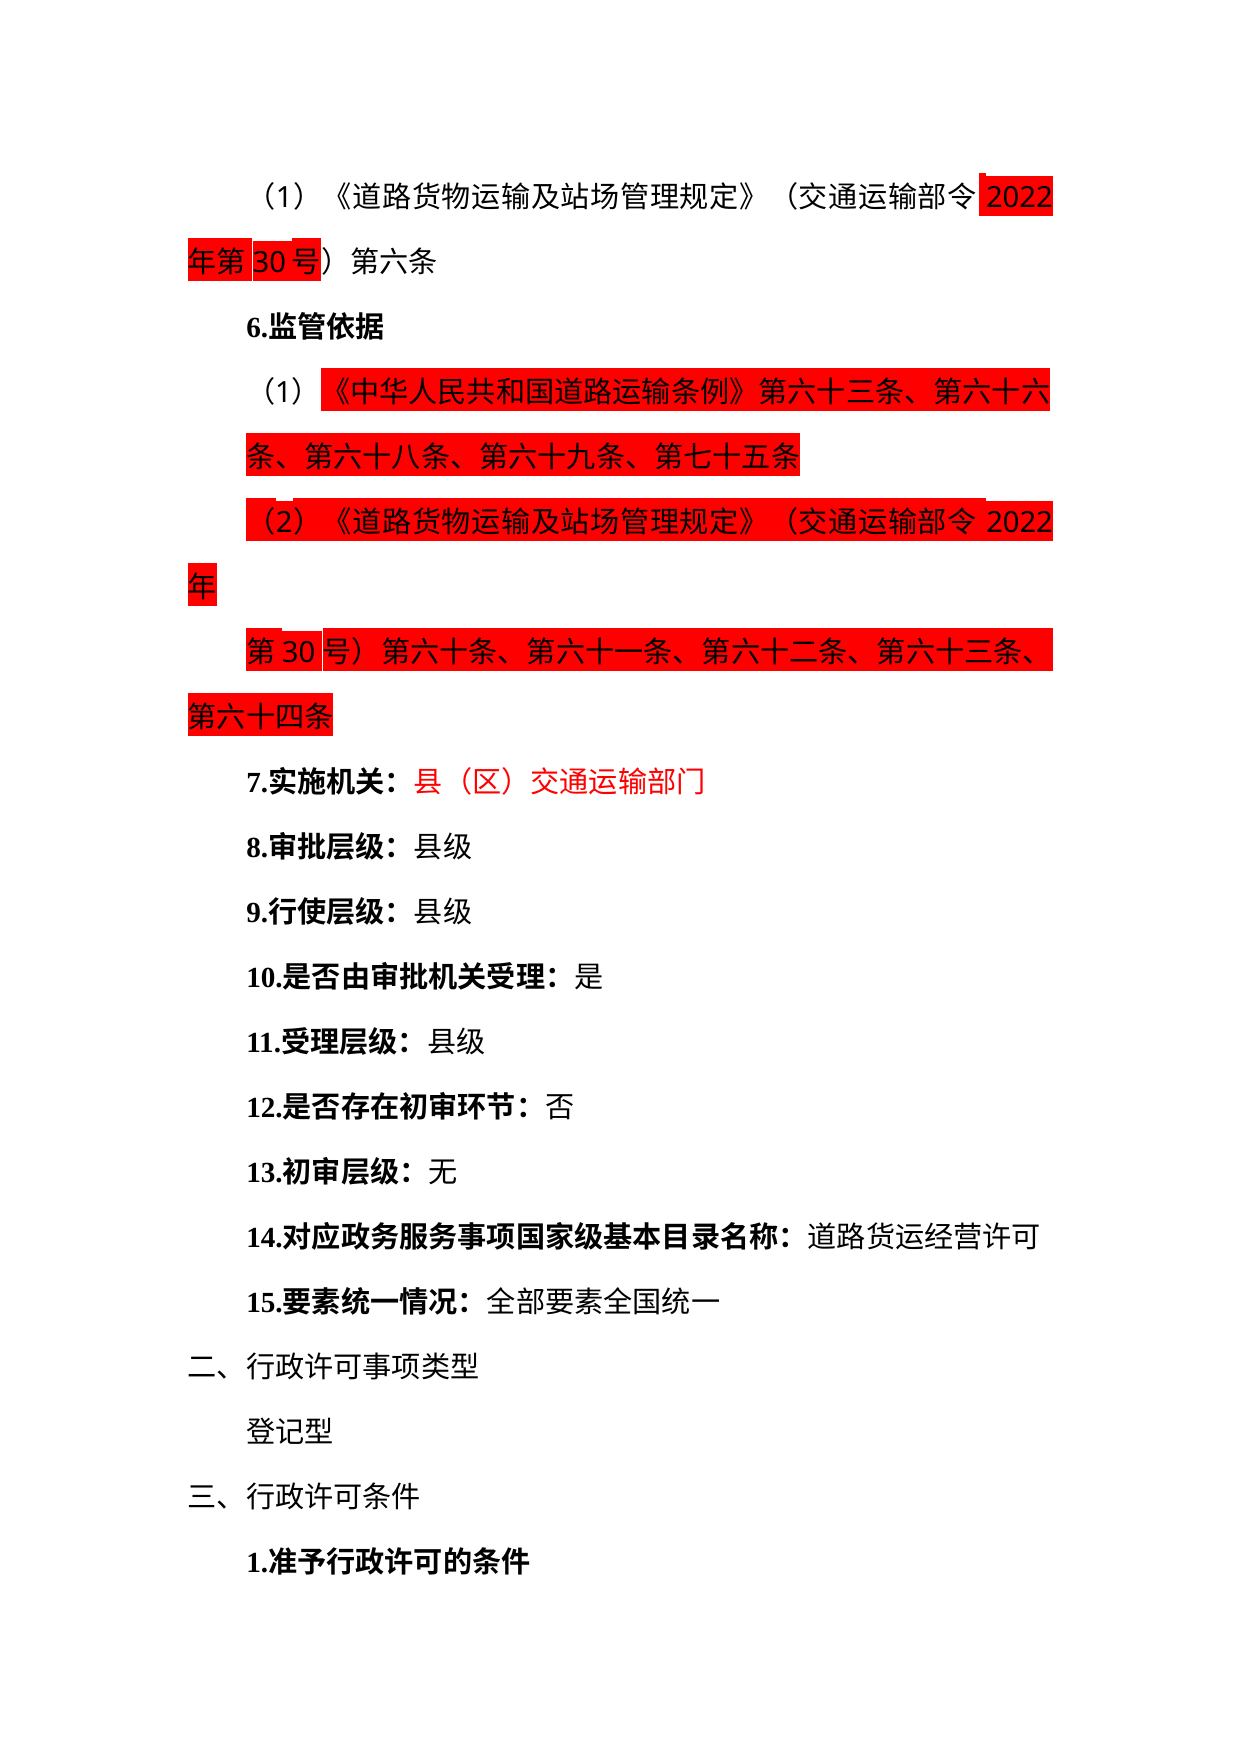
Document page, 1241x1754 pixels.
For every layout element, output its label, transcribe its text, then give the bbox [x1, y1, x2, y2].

text 10.是否由审批机关受理：是 [187, 942, 1053, 1007]
text 登记型 [187, 1397, 1053, 1462]
text 二、行政许可事项类型 [187, 1332, 1053, 1397]
text 15.要素统一情况：全部要素全国统一 [187, 1267, 1053, 1332]
text 7.实施机关：县（区）交通运输部门 [187, 747, 1053, 812]
text 8.审批层级：县级 [187, 812, 1053, 877]
text 14.对应政务服务事项国家级基本目录名称：道路货运经营许可 [187, 1202, 1053, 1267]
text （1）《中华人民共和国道路运输条例》第六十三条、第六十六 [187, 357, 1053, 422]
text 6.监管依据 [187, 292, 1053, 357]
text 11.受理层级：县级 [187, 1007, 1053, 1072]
text 三、行政许可条件 [187, 1462, 1053, 1527]
text 1.准予行政许可的条件 [187, 1527, 1053, 1592]
text 条、第六十八条、第六十九条、第七十五条 [187, 422, 1053, 487]
text （1）《道路货物运输及站场管理规定》（交通运输部令 2022 年第 30号）第六条 [187, 162, 1053, 292]
text 9.行使层级：县级 [187, 877, 1053, 942]
text 12.是否存在初审环节：否 [187, 1072, 1053, 1137]
text （2）《道路货物运输及站场管理规定》（交通运输部令 2022 年 [187, 487, 1053, 617]
text 13.初审层级：无 [187, 1137, 1053, 1202]
text 第 30 号）第六十条、第六十一条、第六十二条、第六十三条、第六十四条 [187, 617, 1053, 747]
